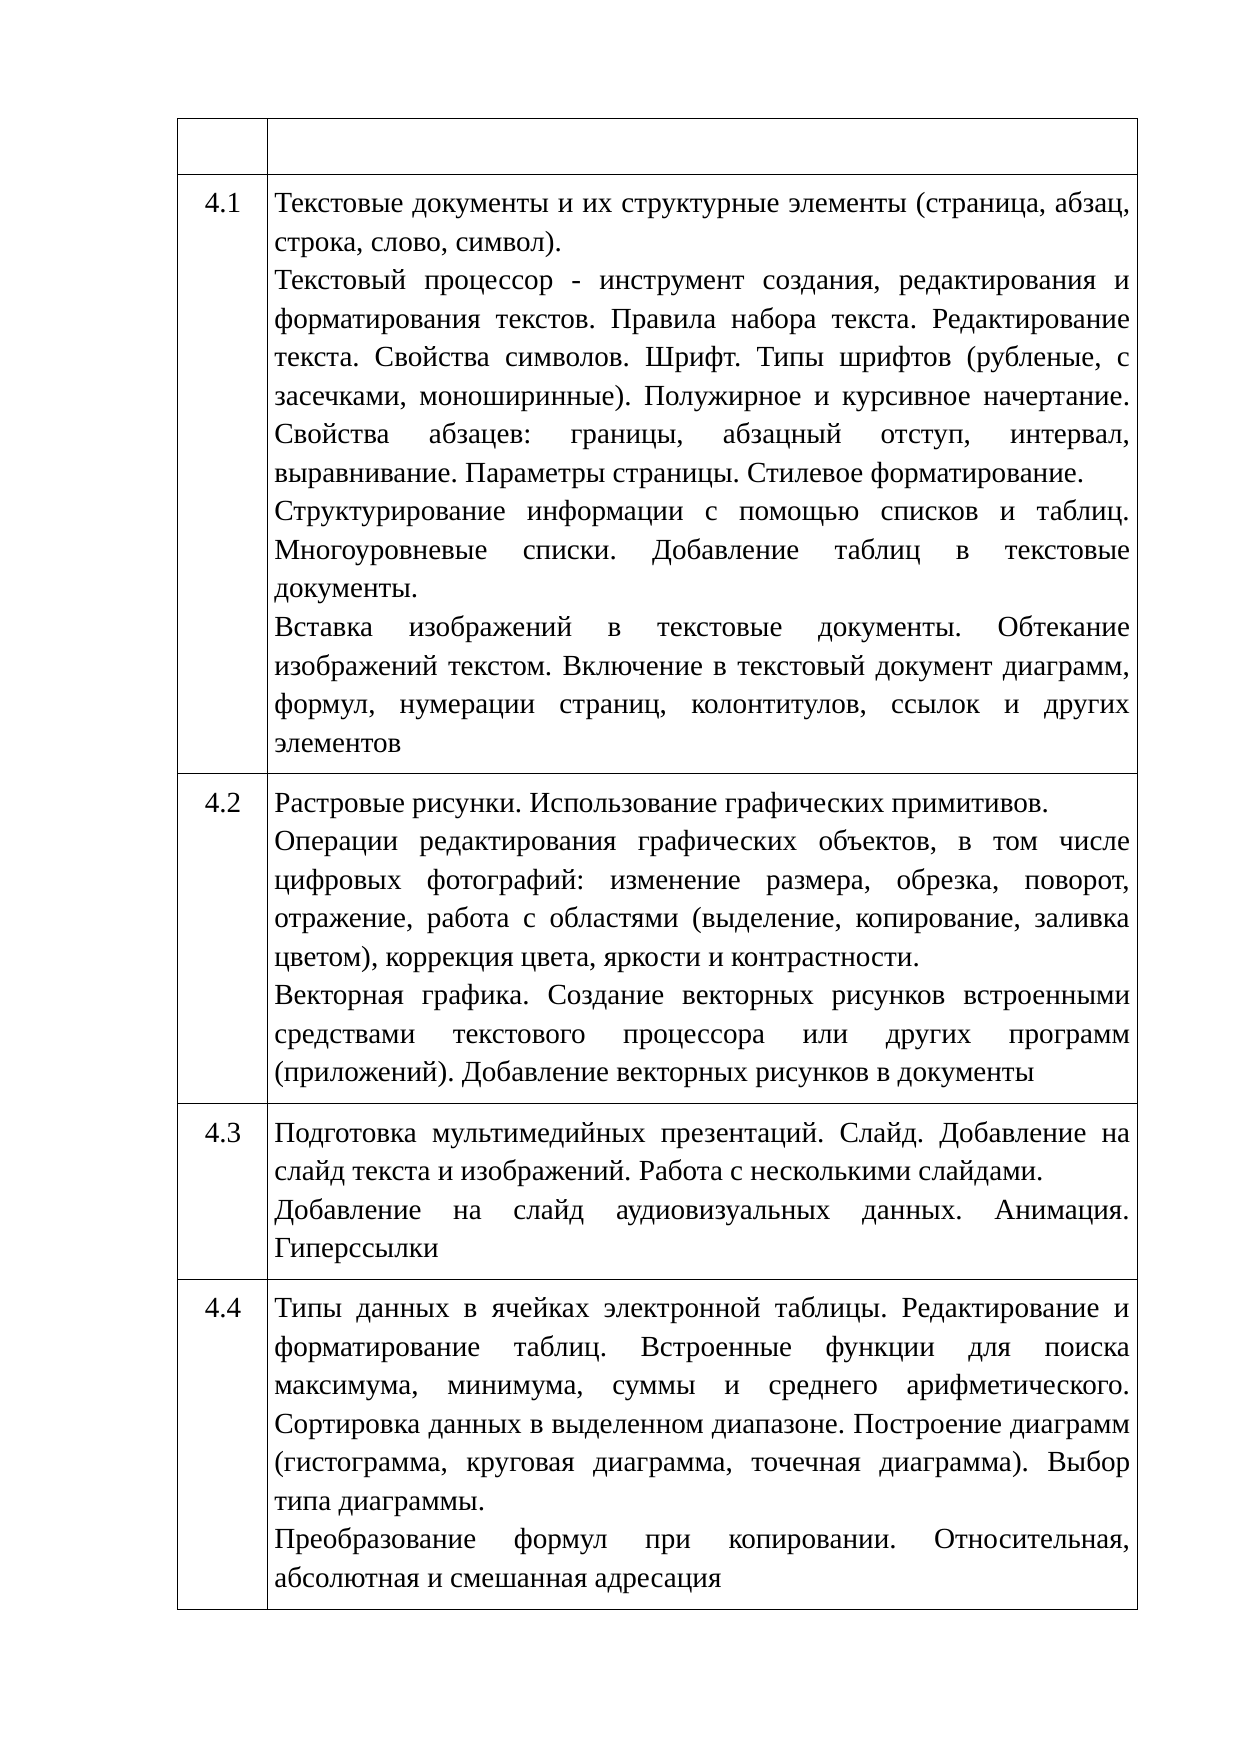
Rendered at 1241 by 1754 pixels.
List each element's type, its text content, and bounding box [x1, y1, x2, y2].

table_cell 4 [178, 119, 267, 173]
table_cell 4.3 [178, 1104, 267, 1279]
table_cell 4.2 [178, 774, 267, 1103]
table_cell Подготовка мультимедийных презентаций. Слайд. Добавление на слайд текста и изображений. Работа с несколькими слайдами. Добавление на слайд аудиовизуальных данных. Анимация. Гиперссылки [268, 1104, 1137, 1279]
table_cell 4.4 [178, 1280, 267, 1609]
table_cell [268, 119, 1137, 173]
table_cell 4.1 [178, 175, 267, 773]
table_cell Типы данных в ячейках электронной таблицы. Редактирование и форматирование таблиц. Встроенные функции для поиска максимума, минимума, суммы и среднего арифметического. Сортировка данных в выделенном диапазоне. Построение диаграмм (гистограмма, круговая диаграмма, точечная диаграмма). Выбор типа диаграммы. Преобразование формул при копировании. Относительная, абсолютная и смешанная адресация [268, 1280, 1137, 1609]
table_cell Текстовые документы и их структурные элементы (страница, абзац, строка, слово, символ). Текстовый процессор - инструмент создания, редактирования и форматирования текстов. Правила набора текста. Редактирование текста. Свойства символов. Шрифт. Типы шрифтов (рубленые, с засечками, моноширинные). Полужирное и курсивное начертание. Свойства абзацев: границы, абзацный отступ, интервал, выравнивание. Параметры страницы. Стилевое форматирование. Структурирование информации с помощью списков и таблиц. Многоуровневые списки. Добавление таблиц в текстовые документы. Вставка изображений в текстовые документы. Обтекание изображений текстом. Включение в текстовый документ диаграмм, формул, нумерации страниц, колонтитулов, ссылок и других элементов [268, 175, 1137, 773]
table_cell Растровые рисунки. Использование графических примитивов. Операции редактирования графических объектов, в том числе цифровых фотографий: изменение размера, обрезка, поворот, отражение, работа с областями (выделение, копирование, заливка цветом), коррекция цвета, яркости и контрастности. Векторная графика. Создание векторных рисунков встроенными средствами текстового процессора или других программ (приложений). Добавление векторных рисунков в документы [268, 774, 1137, 1103]
